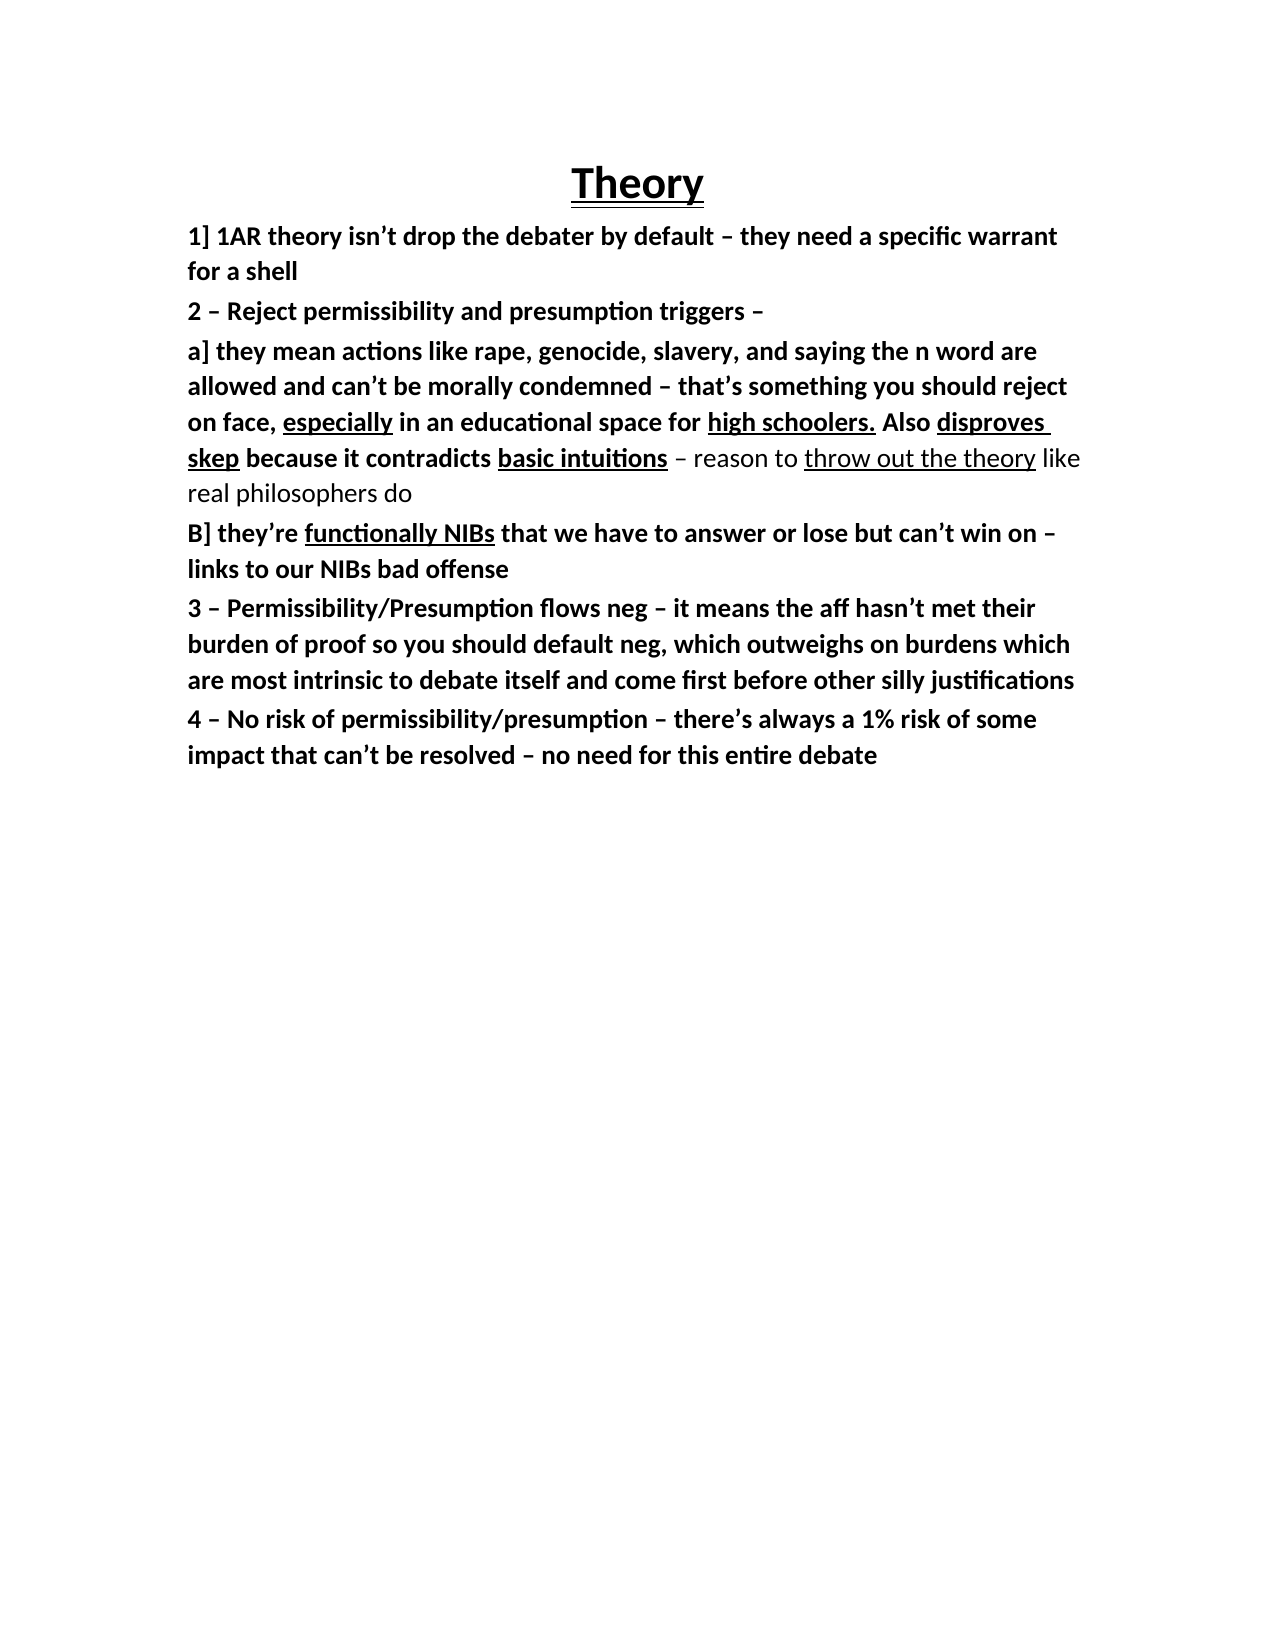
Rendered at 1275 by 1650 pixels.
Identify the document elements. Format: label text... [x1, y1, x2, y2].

subtitle 3 – Permissibility/Presumption flows neg – it means the aff hasn’t met their burden of proof so you should default neg, which outweighs on burdens which are most intrinsic to debate itself and come first before other silly justifications [187, 592, 1087, 696]
subtitle a] they mean actions like rape, genocide, slavery, and saying the n word are allowed and can’t be morally condemned – that’s something you should reject on face, especially in an educational space for high schoolers. Also disproves skep because it contradicts basic intuitions – reason to throw out the theory like real philosophers do [187, 334, 1087, 509]
subtitle 2 – Reject permissibility and presumption triggers – [187, 294, 1087, 327]
subtitle Theory [187, 154, 1087, 210]
subtitle 4 – No risk of permissibility/presumption – there’s always a 1% risk of some impact that can’t be resolved – no need for this entire debate [187, 703, 1087, 771]
subtitle B] they’re functionally NIBs that we have to answer or lose but can’t win on – links to our NIBs bad offense [187, 516, 1087, 585]
subtitle 1] 1AR theory isn’t drop the debater by default – they need a specific warrant for a shell [187, 219, 1087, 287]
